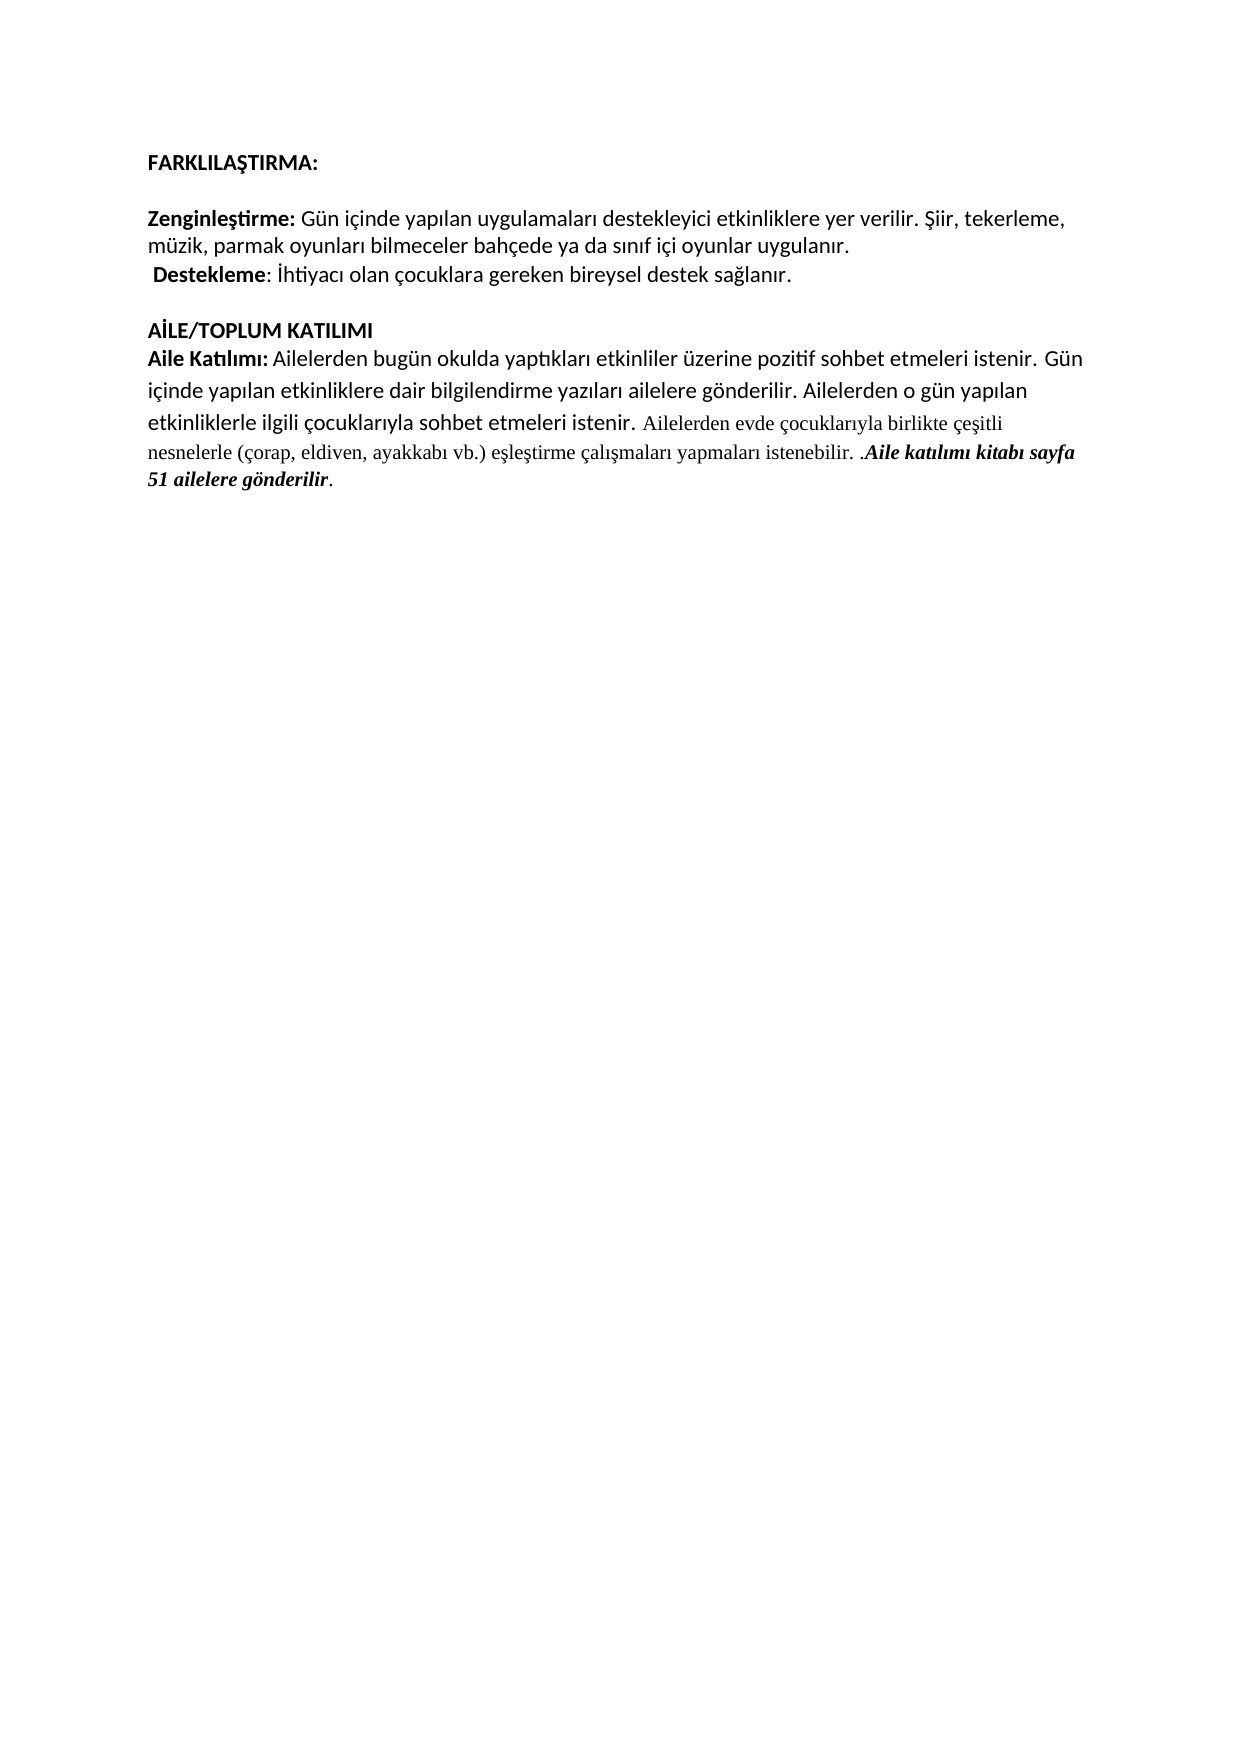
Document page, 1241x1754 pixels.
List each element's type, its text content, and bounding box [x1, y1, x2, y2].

text AİLE/TOPLUM KATILIMI [148, 316, 1093, 344]
text Zenginleştirme: Gün içinde yapılan uygulamaları destekleyici etkinliklere yer verilir. Şiir, tekerleme, müzik, parmak oyunları bilmeceler bahçede ya da sınıf içi oyunlar uygulanır. [148, 204, 1093, 260]
text FARKLILAŞTIRMA: [148, 148, 1093, 176]
text Aile Katılımı: Ailelerden bugün okulda yaptıkları etkinliler üzerine pozitif sohbet etmeleri istenir. Gün içinde yapılan etkinliklere dair bilgilendirme yazıları ailelere gönderilir. Ailelerden o gün yapılan etkinliklerle ilgili çocuklarıyla sohbet etmeleri istenir. Ailelerden evde çocuklarıyla birlikte çeşitli nesnelerle (çorap, eldiven, ayakkabı vb.) eşleştirme çalışmaları yapmaları istenebilir. .Aile katılımı kitabı sayfa 51 ailelere gönderilir. [148, 344, 1093, 491]
text Destekleme: İhtiyacı olan çocuklara gereken bireysel destek sağlanır. [148, 260, 1093, 288]
